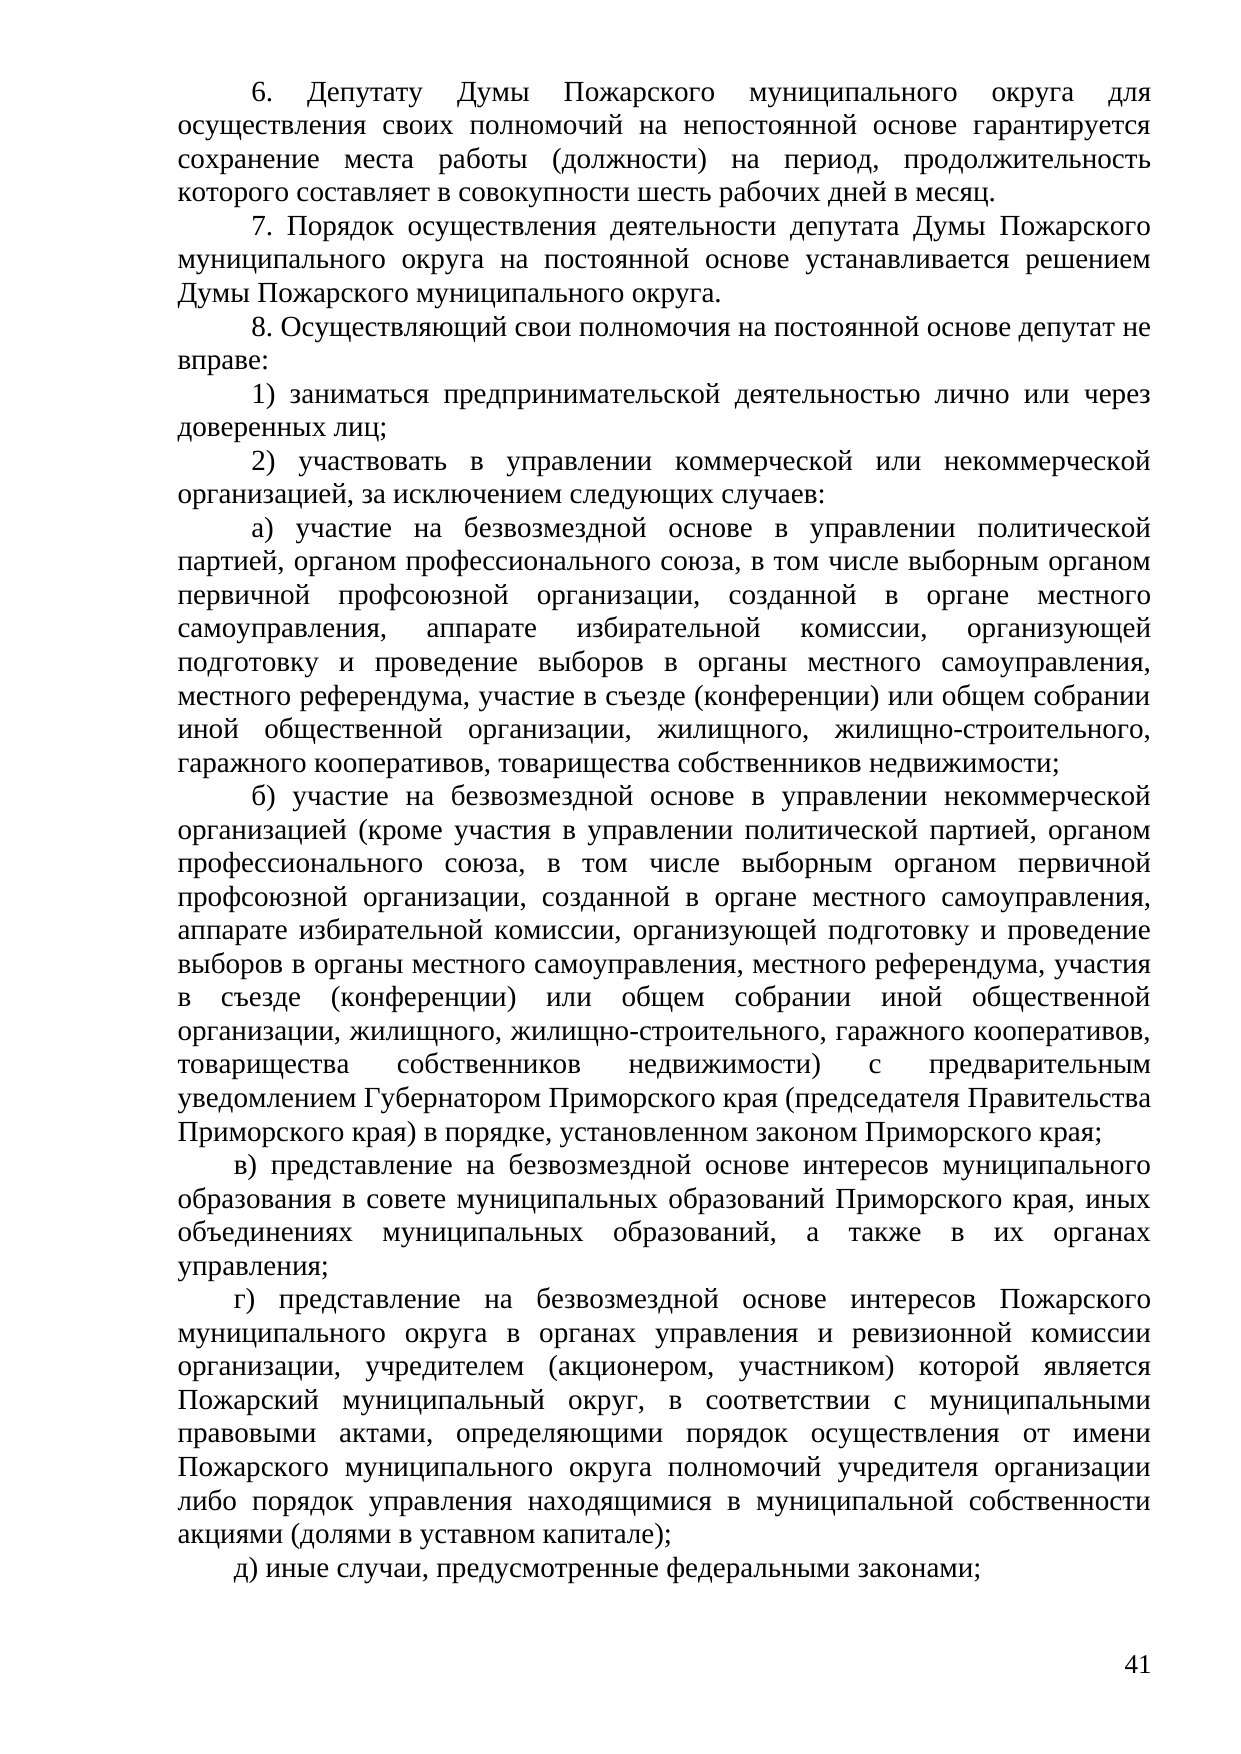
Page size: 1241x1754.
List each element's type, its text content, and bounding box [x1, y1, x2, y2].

text 1) заниматься предпринимательской деятельностью лично или через доверенных лиц; [177, 376, 1152, 443]
text 8. Осуществляющий свои полномочия на постоянной основе депутат не вправе: [177, 309, 1152, 376]
text 7. Порядок осуществления деятельности депутата Думы Пожарского муниципального округа на постоянной основе устанавливается решением Думы Пожарского муниципального округа. [177, 208, 1152, 309]
text а) участие на безвозмездной основе в управлении политической партией, органом профессионального союза, в том числе выборным органом первичной профсоюзной организации, созданной в органе местного самоуправления, аппарате избирательной комиссии, организующей подготовку и проведение выборов в органы местного самоуправления, местного референдума, участие в съезде (конференции) или общем собрании иной общественной организации, жилищного, жилищно-строительного, гаражного кооперативов, товарищества собственников недвижимости; [177, 510, 1152, 778]
text д) иные случаи, предусмотренные федеральными законами; [177, 1550, 1152, 1583]
text 2) участвовать в управлении коммерческой или некоммерческой организацией, за исключением следующих случаев: [177, 443, 1152, 510]
text б) участие на безвозмездной основе в управлении некоммерческой организацией (кроме участия в управлении политической партией, органом профессионального союза, в том числе выборным органом первичной профсоюзной организации, созданной в органе местного самоуправления, аппарате избирательной комиссии, организующей подготовку и проведение выборов в органы местного самоуправления, местного референдума, участия в съезде (конференции) или общем собрании иной общественной организации, жилищного, жилищно-строительного, гаражного кооперативов, товарищества собственников недвижимости) с предварительным уведомлением Губернатором Приморского края (председателя Правительства Приморского края) в порядке, установленном законом Приморского края; [177, 778, 1152, 1147]
text в) представление на безвозмездной основе интересов муниципального образования в совете муниципальных образований Приморского края, иных объединениях муниципальных образований, а также в их органах управления; [177, 1147, 1152, 1281]
text г) представление на безвозмездной основе интересов Пожарского муниципального округа в органах управления и ревизионной комиссии организации, учредителем (акционером, участником) которой является Пожарский муниципальный округ, в соответствии с муниципальными правовыми актами, определяющими порядок осуществления от имени Пожарского муниципального округа полномочий учредителя организации либо порядок управления находящимися в муниципальной собственности акциями (долями в уставном капитале); [177, 1281, 1152, 1550]
text 6. Депутату Думы Пожарского муниципального округа для осуществления своих полномочий на непостоянной основе гарантируется сохранение места работы (должности) на период, продолжительность которого составляет в совокупности шесть рабочих дней в месяц. [177, 74, 1152, 208]
